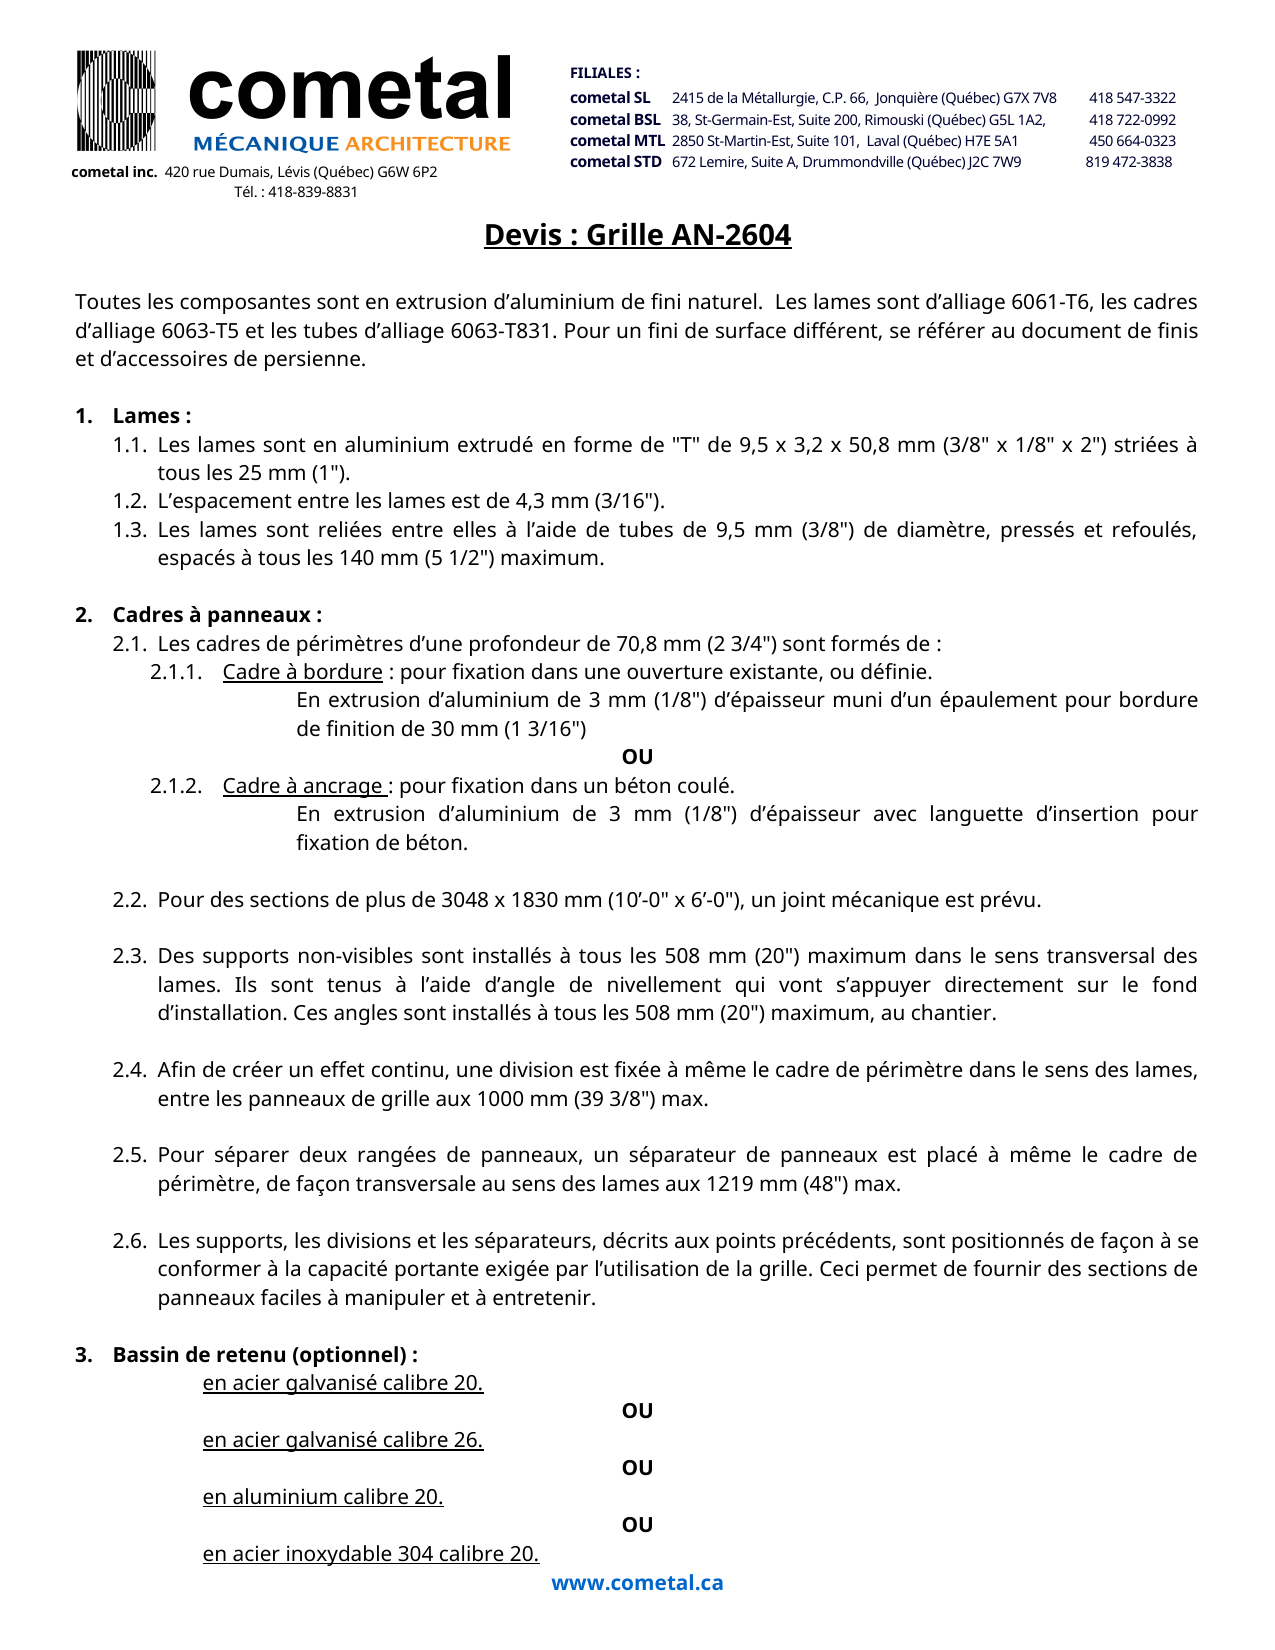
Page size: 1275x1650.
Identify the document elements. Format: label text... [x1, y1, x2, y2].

text OU [75, 742, 1200, 771]
list Cadres à panneaux : [75, 600, 1200, 629]
list Bassin de retenu (optionnel) : [75, 1340, 1200, 1368]
list Les lames sont reliées entre elles à l’aide de tubes de 9,5 mm (3/8") de diamètre, pressés et refoulés, espacés à tous les 140 mm (5 1/2") maximum. [112, 515, 1200, 572]
text Toutes les composantes sont en extrusion d’aluminium de fini naturel. Les lames sont d’alliage 6061-T6, les cadres d’alliage 6063-T5 et les tubes d’alliage 6063-T831. Pour un fini de surface différent, se référer au document de finis et d’accessoires de persienne. [75, 287, 1200, 373]
list L’espacement entre les lames est de 4,3 mm (3/16"). [112, 487, 1200, 515]
picture [71, 32, 519, 163]
text en acier galvanisé calibre 20. [157, 1368, 1200, 1397]
text en acier galvanisé calibre 26. [157, 1425, 1200, 1453]
list En extrusion d’aluminium de 3 mm (1/8") d’épaisseur avec languette d’insertion pour fixation de béton. [296, 799, 1200, 856]
list Les cadres de périmètres d’une profondeur de 70,8 mm (2 3/4") sont formés de : [112, 629, 1200, 657]
text OU [75, 1397, 1200, 1425]
list Les supports, les divisions et les séparateurs, décrits aux points précédents, sont positionnés de façon à se conformer à la capacité portante exigée par l’utilisation de la grille. Ceci permet de fournir des sections de panneaux faciles à manipuler et à entretenir. [112, 1226, 1200, 1311]
list Pour séparer deux rangées de panneaux, un séparateur de panneaux est placé à même le cadre de périmètre, de façon transversale au sens des lames aux 1219 mm (48") max. [112, 1141, 1200, 1197]
text en aluminium calibre 20. [202, 1482, 1200, 1510]
text OU [75, 1453, 1200, 1482]
text OU [75, 1510, 1200, 1539]
list Afin de créer un effet continu, une division est fixée à même le cadre de périmètre dans le sens des lames, entre les panneaux de grille aux 1000 mm (39 3/8") max. [112, 1055, 1200, 1112]
list Des supports non-visibles sont installés à tous les 508 mm (20") maximum dans le sens transversal des lames. Ils sont tenus à l’aide d’angle de nivellement qui vont s’appuyer directement sur le fond d’installation. Ces angles sont installés à tous les 508 mm (20") maximum, au chantier. [112, 942, 1200, 1027]
text Devis : Grille AN-2604 [75, 81, 1200, 253]
text En extrusion d’aluminium de 3 mm (1/8") d’épaisseur muni d’un épaulement pour bordure de finition de 30 mm (1 3/16") [296, 686, 1200, 742]
list Cadre à ancrage : pour fixation dans un béton coulé. [150, 771, 1200, 799]
list Les lames sont en aluminium extrudé en forme de "T" de 9,5 x 3,2 x 50,8 mm (3/8" x 1/8" x 2") striées à tous les 25 mm (1"). [112, 430, 1200, 487]
list Cadre à bordure : pour fixation dans une ouverture existante, ou définie. [150, 657, 1200, 686]
text en acier inoxydable 304 calibre 20. [157, 1539, 1200, 1567]
list Lames : [75, 401, 1200, 430]
list Pour des sections de plus de 3048 x 1830 mm (10’-0" x 6’-0"), un joint mécanique est prévu. [112, 885, 1200, 913]
